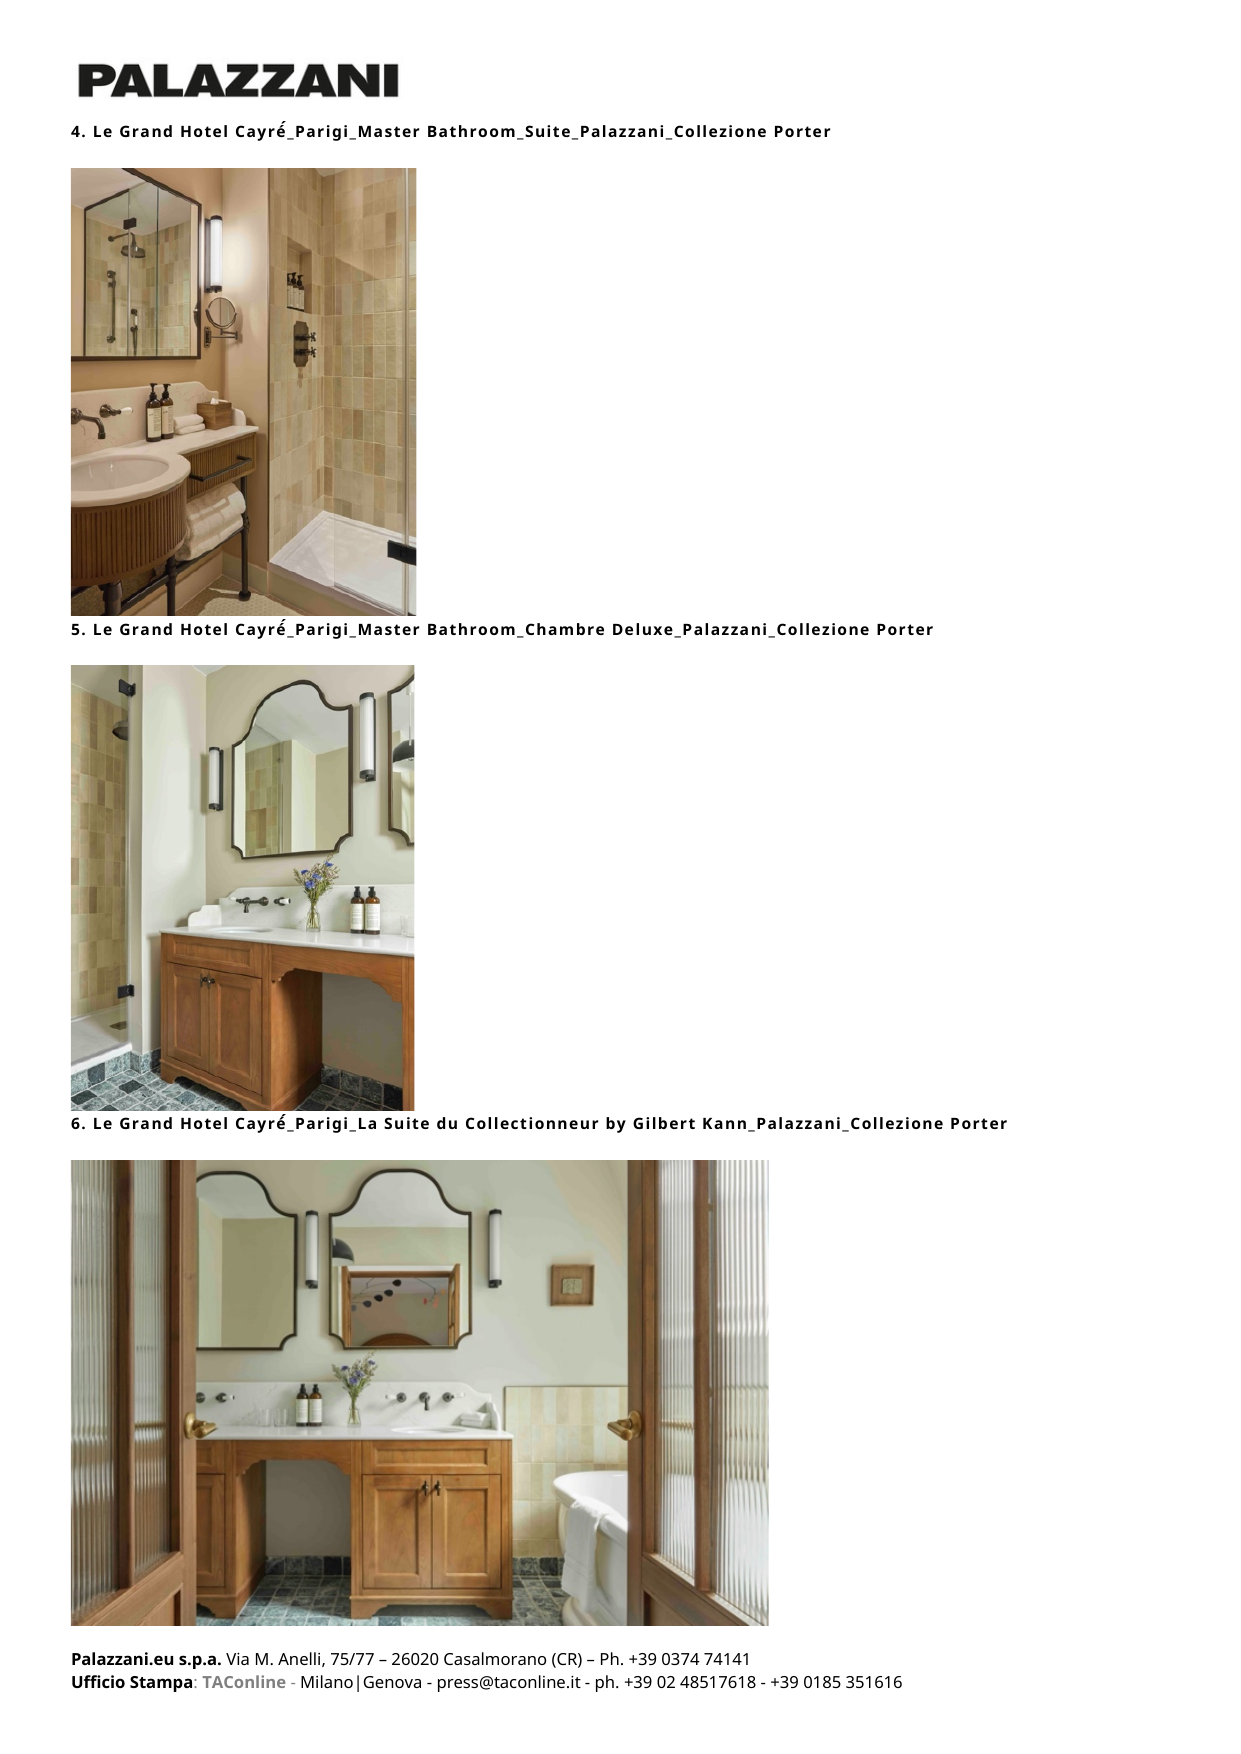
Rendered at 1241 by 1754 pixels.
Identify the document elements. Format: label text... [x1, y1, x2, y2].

picture [70, 665, 415, 1111]
text 6. Le Grand Hotel Cayré́_Parigi_La Suite du Collectionneur by Gilbert Kann_Palazzani_Collezione Porter [71, 1113, 1163, 1134]
text 5. Le Grand Hotel Cayré́_Parigi_Master Bathroom_Chambre Deluxe_Palazzani_Collezione Porter [71, 618, 1163, 640]
picture [70, 1160, 769, 1626]
picture [70, 168, 417, 616]
picture [70, 50, 404, 121]
text 4. Le Grand Hotel Cayré́_Parigi_Master Bathroom_Suite_Palazzani_Collezione Porter [71, 121, 1163, 142]
